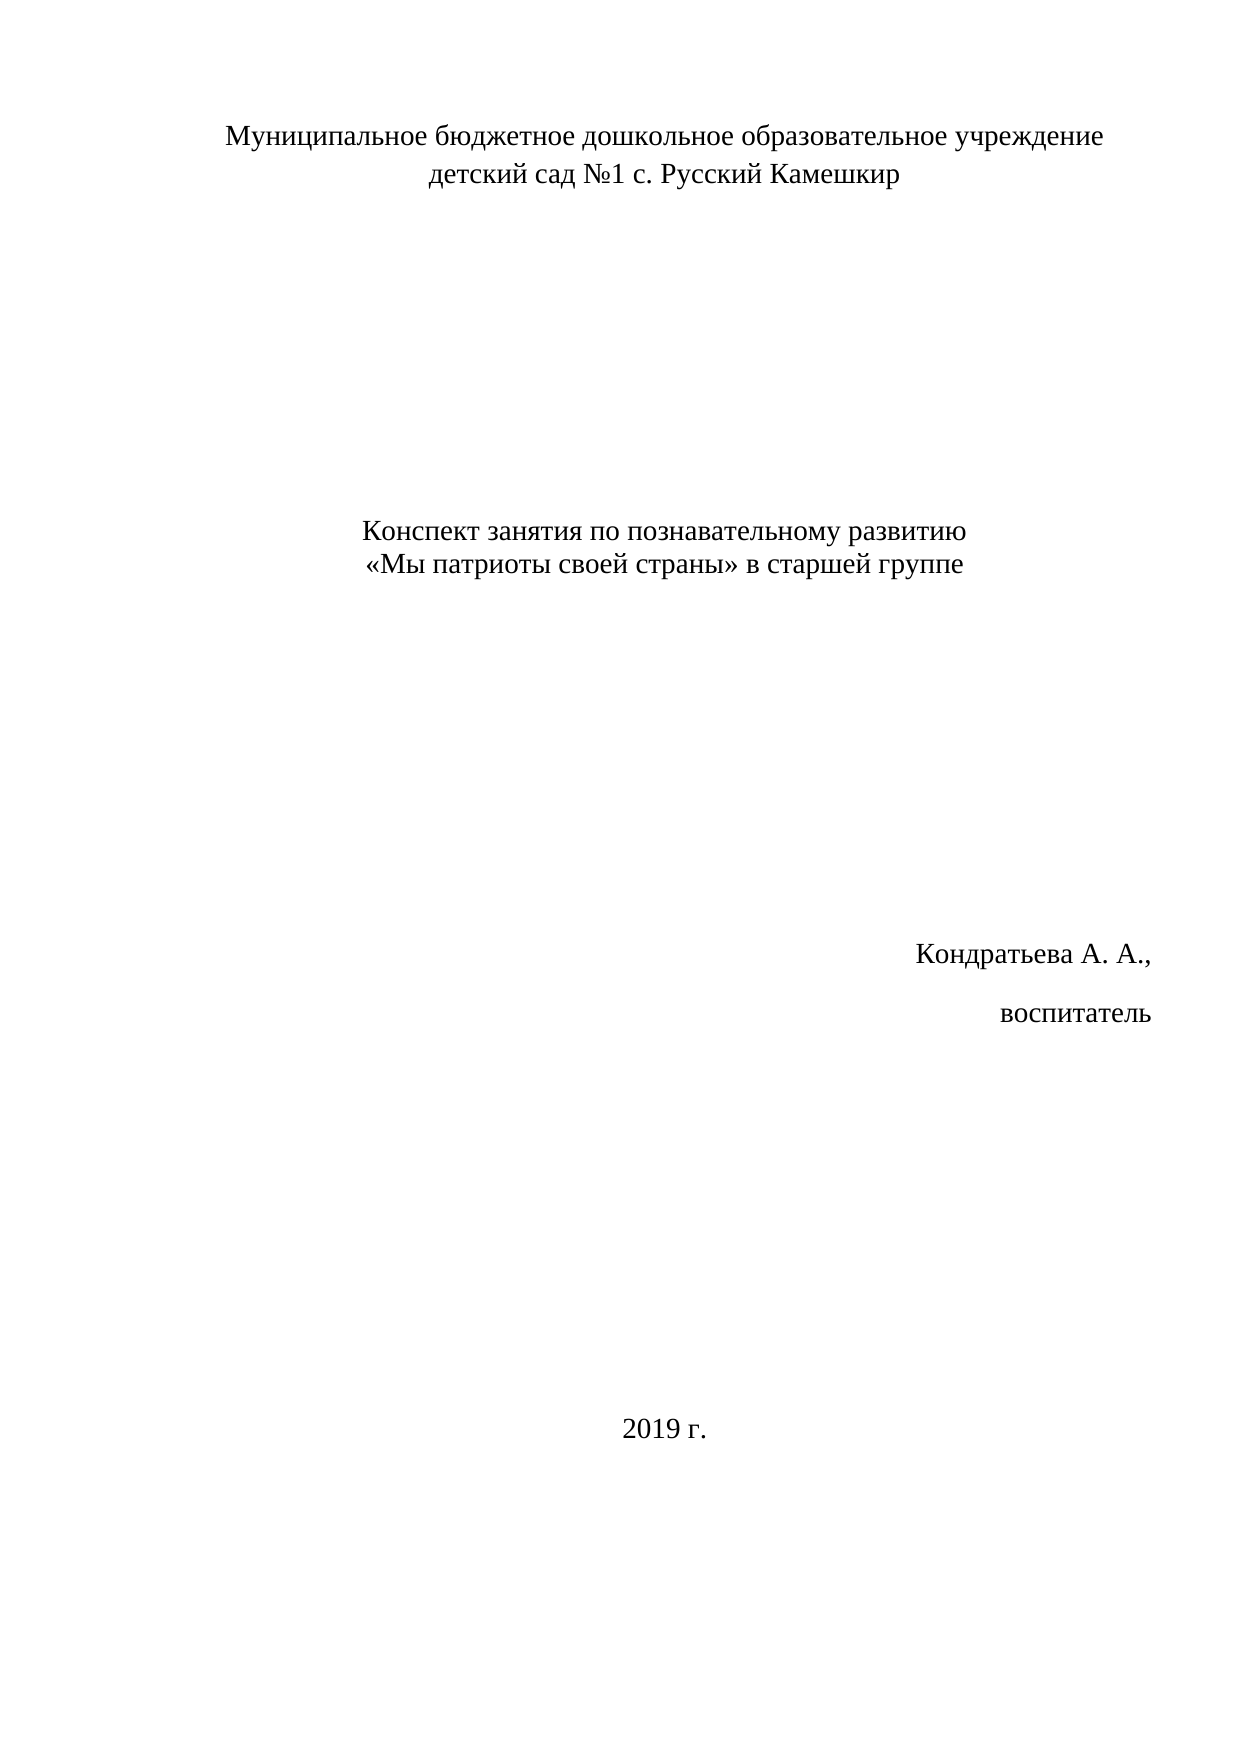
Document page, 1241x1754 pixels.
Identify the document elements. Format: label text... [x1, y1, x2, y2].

text Кондратьева А. А., [177, 936, 1152, 970]
text воспитатель [177, 996, 1152, 1029]
text Муниципальное бюджетное дошкольное образовательное учреждение детский сад №1 с. Русский Камешкир [177, 118, 1152, 190]
text 2019 г. [177, 1411, 1152, 1445]
text Конспект занятия по познавательному развитию «Мы патриоты своей страны» в старшей группе [177, 513, 1152, 580]
